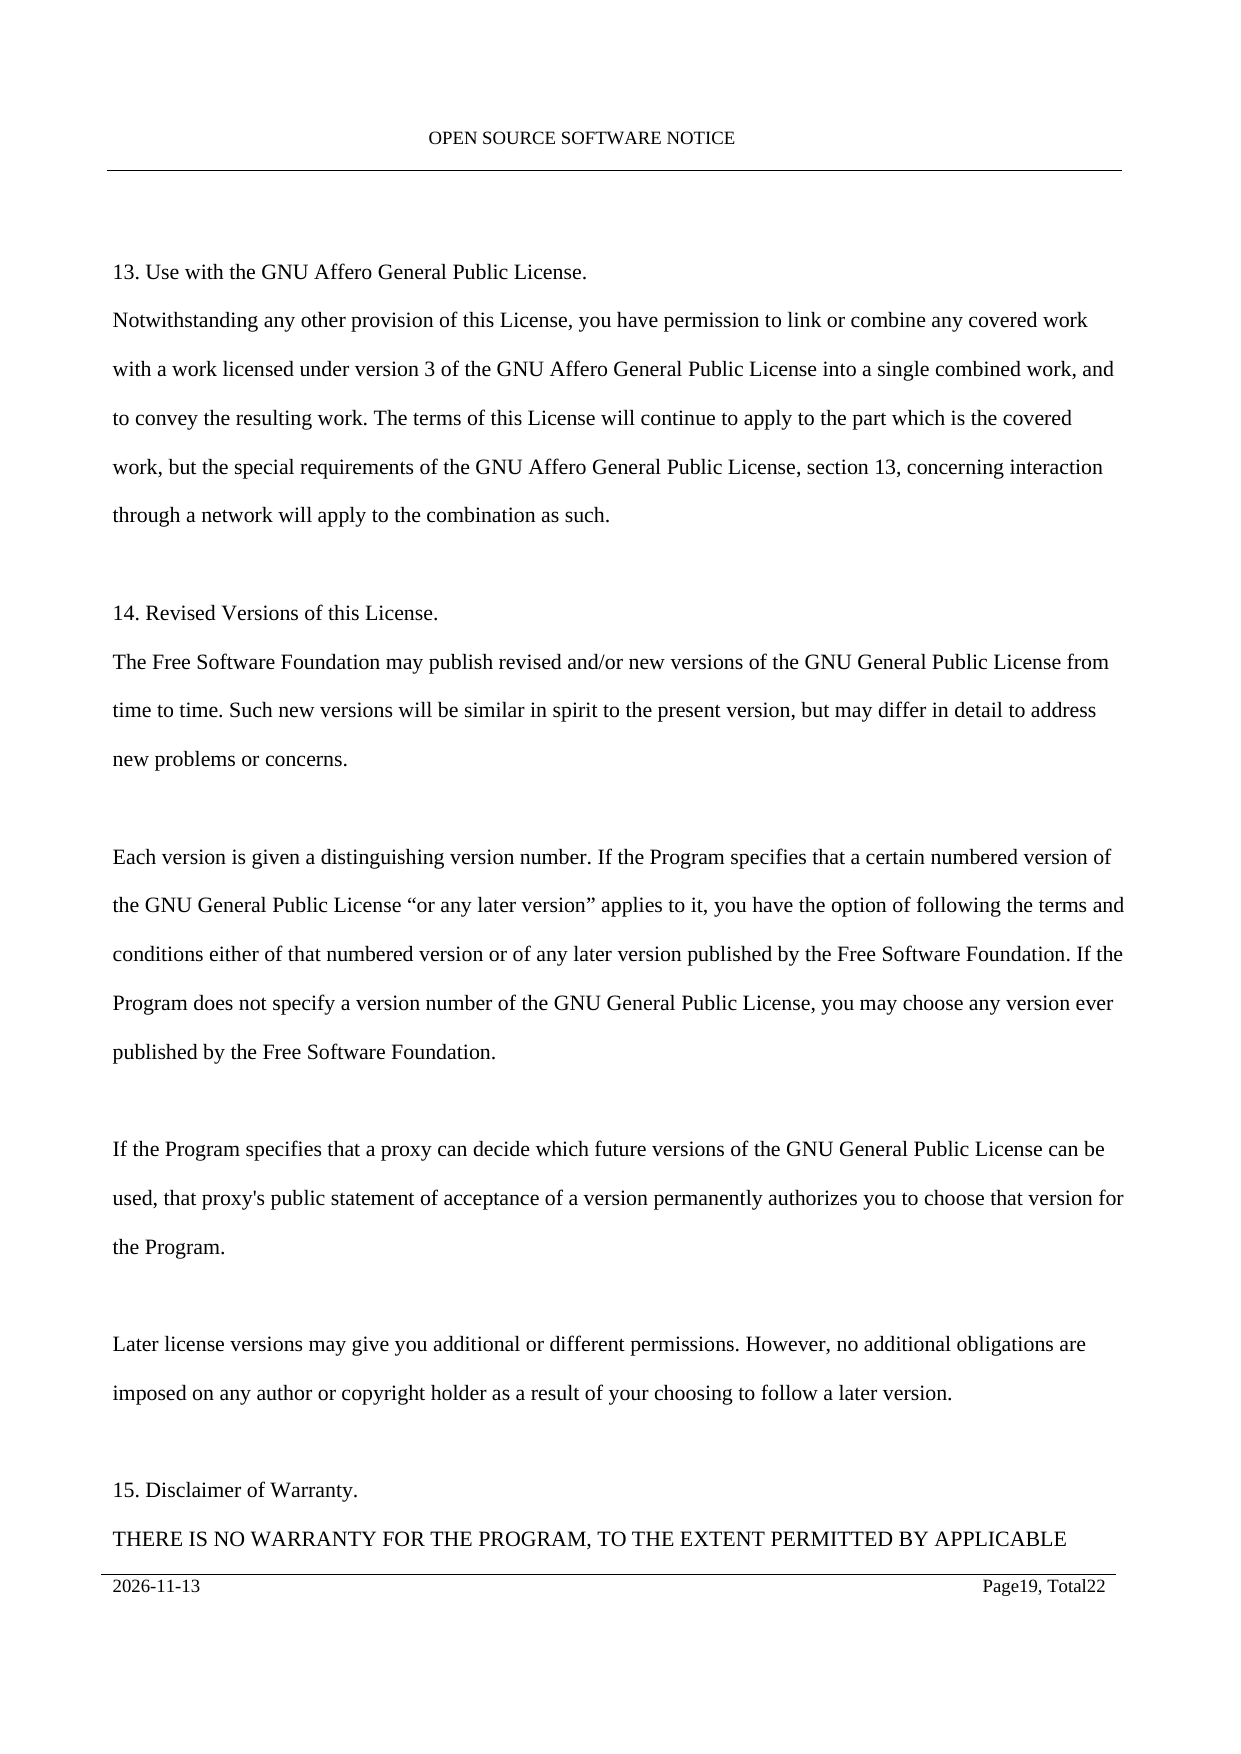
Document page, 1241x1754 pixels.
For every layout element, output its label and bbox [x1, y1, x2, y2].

text [112, 206, 1128, 1555]
